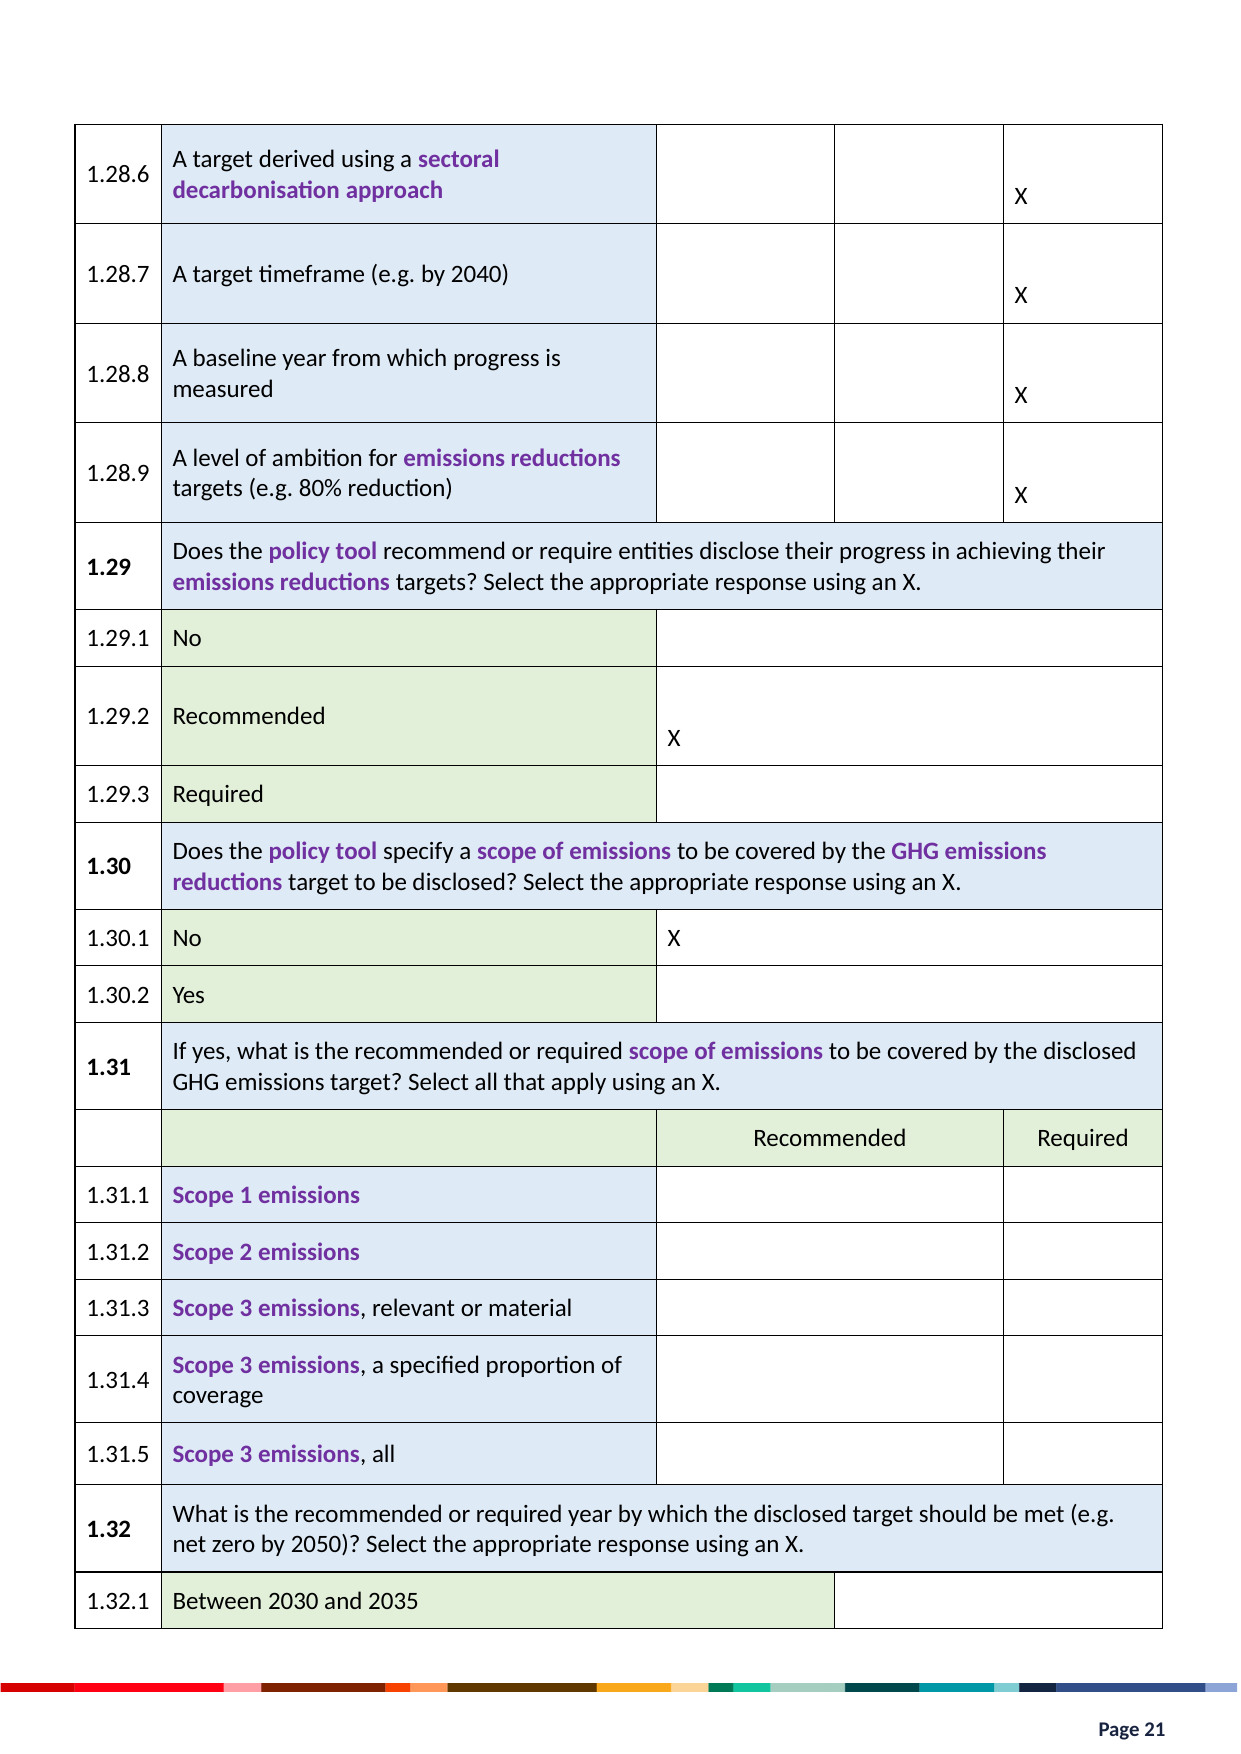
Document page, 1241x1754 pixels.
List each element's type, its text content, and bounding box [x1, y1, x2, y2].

table_cell [657, 1423, 1003, 1484]
table_cell 1.32.1 [76, 1573, 161, 1628]
table_cell 1.31 [76, 1023, 161, 1109]
table_cell [835, 324, 1003, 422]
table_cell Required [1004, 1110, 1162, 1166]
table_cell Between 2030 and 2035 [162, 1573, 834, 1628]
table_cell [835, 423, 1003, 522]
table_cell [657, 423, 834, 522]
table_cell [657, 1336, 1003, 1422]
table_cell [657, 1223, 1003, 1279]
table_cell 1.29.3 [76, 766, 161, 822]
table_cell 1.29 [76, 523, 161, 609]
picture [0, 1683, 1236, 1692]
table_cell [1004, 1423, 1162, 1484]
table_cell [1004, 1336, 1162, 1422]
table_cell Scope 1 emissions [162, 1167, 656, 1222]
table_cell 1.30 [76, 823, 161, 909]
table_cell X [1004, 125, 1162, 223]
table_cell 1.30.2 [76, 966, 161, 1022]
table_cell Recommended [162, 667, 656, 765]
table_cell [657, 966, 1162, 1022]
table_cell 1.31.5 [76, 1423, 161, 1484]
table_cell [76, 1110, 161, 1166]
table_cell Yes [162, 966, 656, 1022]
table_cell 1.30.1 [76, 910, 161, 965]
table_cell [657, 1167, 1003, 1222]
table_cell [657, 125, 834, 223]
table_cell If yes, what is the recommended or required scope of emissions to be covered by the disclosed GHG emissions target? Select all that apply using an X. [162, 1023, 1162, 1109]
table_cell Scope 3 emissions, all [162, 1423, 656, 1484]
table_cell Does the policy tool recommend or require entities disclose their progress in achieving their emissions reductions targets? Select the appropriate response using an X. [162, 523, 1162, 609]
table_cell 1.28.8 [76, 324, 161, 422]
table_cell X [1004, 423, 1162, 522]
table_cell [1004, 1223, 1162, 1279]
table_cell [835, 1573, 1162, 1628]
table_cell [835, 125, 1003, 223]
table_cell 1.31.1 [76, 1167, 161, 1222]
table_cell [835, 224, 1003, 323]
table_cell A target timeframe (e.g. by 2040) [162, 224, 656, 323]
table_cell [1004, 1167, 1162, 1222]
table_cell X [657, 910, 1162, 965]
table_cell 1.29.2 [76, 667, 161, 765]
table_cell A level of ambition for emissions reductions targets (e.g. 80% reduction) [162, 423, 656, 522]
table_cell No [162, 610, 656, 666]
table_cell Does the policy tool specify a scope of emissions to be covered by the GHG emissions reductions target to be disclosed? Select the appropriate response using an X. [162, 823, 1162, 909]
table_cell X [657, 667, 1162, 765]
table_cell [657, 224, 834, 323]
table_cell X [1004, 324, 1162, 422]
table_cell What is the recommended or required year by which the disclosed target should be met (e.g. net zero by 2050)? Select the appropriate response using an X. [162, 1485, 1162, 1571]
table_cell Recommended [657, 1110, 1003, 1166]
table_cell X [1004, 224, 1162, 323]
table_cell 1.32 [76, 1485, 161, 1571]
table_cell [162, 1110, 656, 1166]
table_cell 1.31.2 [76, 1223, 161, 1279]
table_cell Scope 3 emissions, a specified proportion of coverage [162, 1336, 656, 1422]
table_cell [657, 766, 1162, 822]
table_cell [657, 610, 1162, 666]
table_cell 1.29.1 [76, 610, 161, 666]
table_cell 1.31.3 [76, 1280, 161, 1335]
table_cell Required [162, 766, 656, 822]
table_cell No [162, 910, 656, 965]
table_cell 1.28.7 [76, 224, 161, 323]
table_cell [657, 324, 834, 422]
table_cell 1.28.9 [76, 423, 161, 522]
table_cell Scope 2 emissions [162, 1223, 656, 1279]
table_cell Scope 3 emissions, relevant or material [162, 1280, 656, 1335]
table_cell A target derived using a sectoral decarbonisation approach [162, 125, 656, 223]
table_cell [1004, 1280, 1162, 1335]
table_cell 1.28.6 [76, 125, 161, 223]
table_cell [657, 1280, 1003, 1335]
table_cell 1.31.4 [76, 1336, 161, 1422]
table_cell A baseline year from which progress is measured [162, 324, 656, 422]
